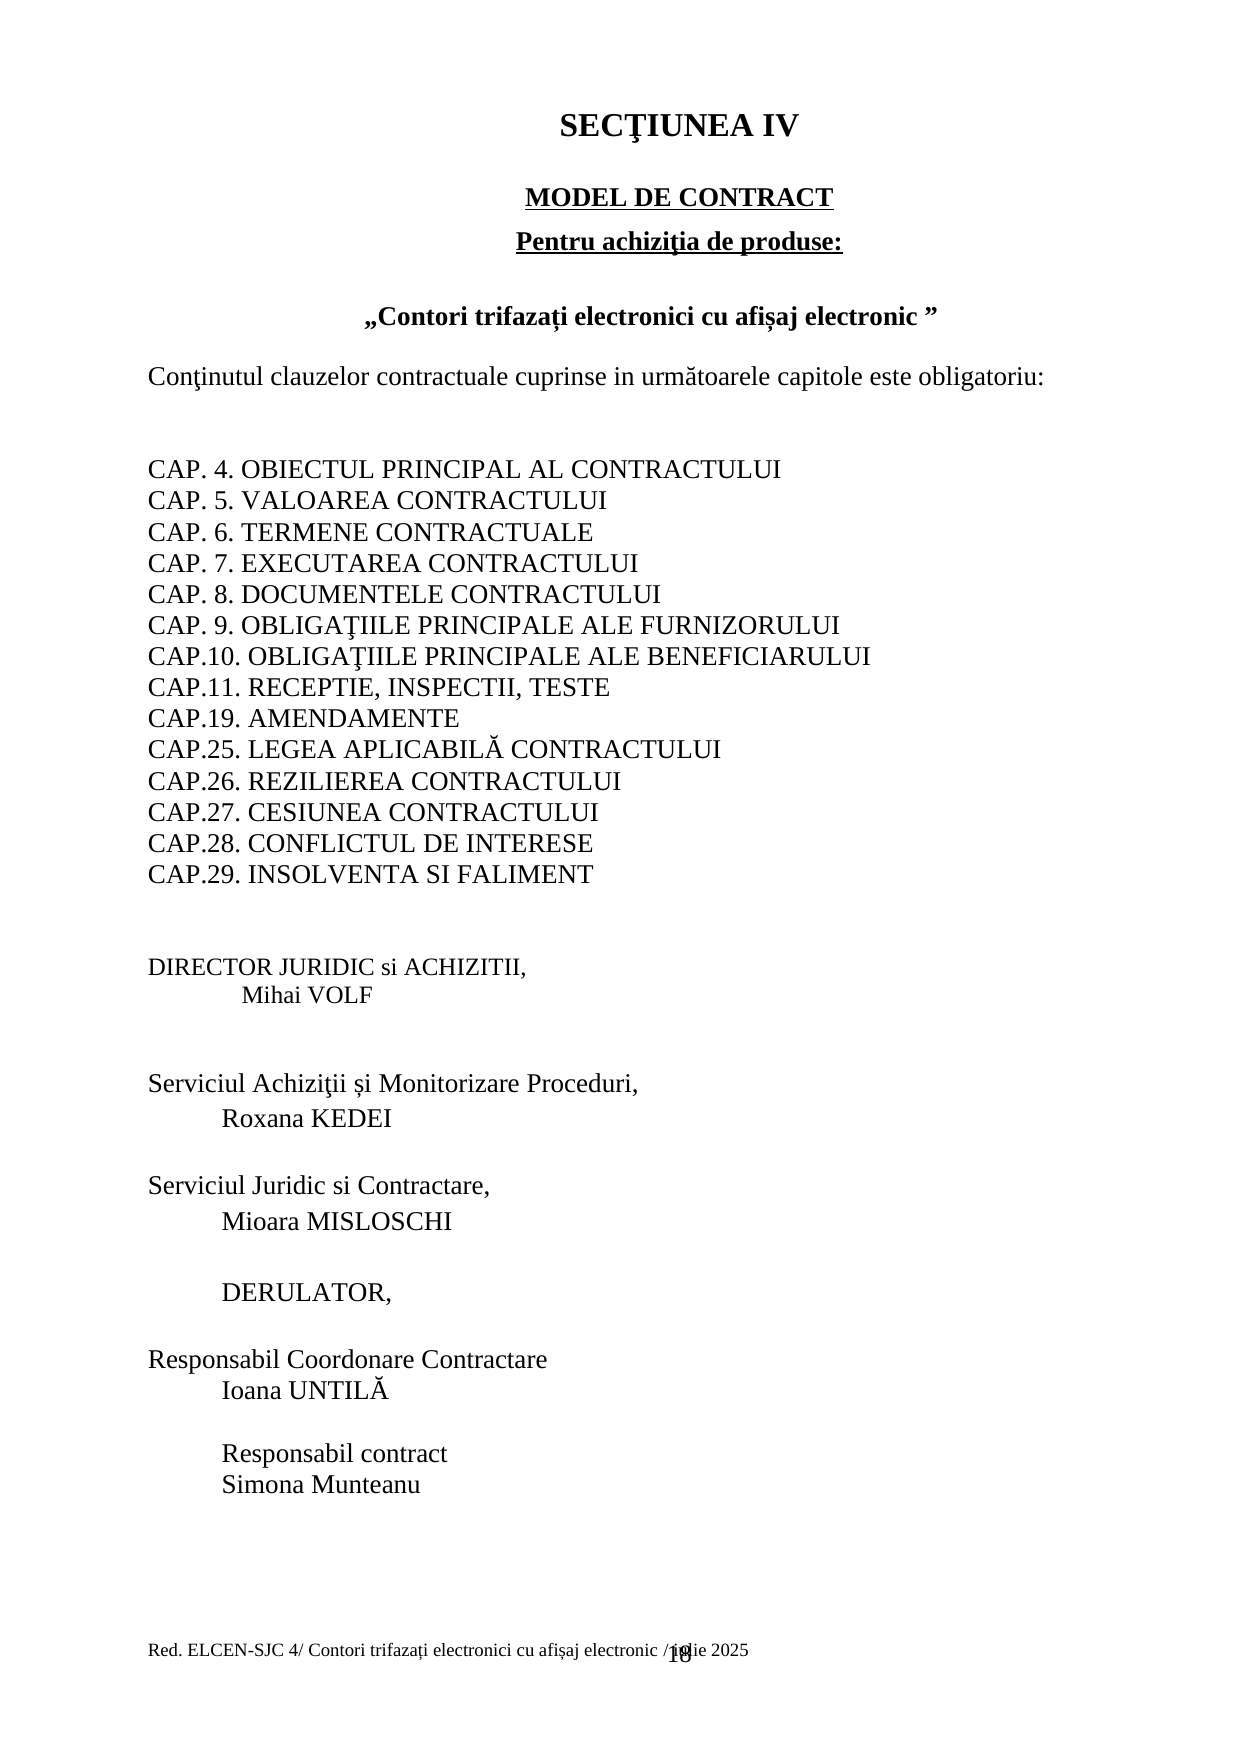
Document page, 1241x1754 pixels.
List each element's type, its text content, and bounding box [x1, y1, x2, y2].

text Simona Munteanu [148, 1468, 1211, 1499]
text CAP.10. OBLIGAŢIILE PRINCIPALE ALE BENEFICIARULUI [148, 640, 1211, 671]
text Serviciul Juridic si Contractare, [148, 1169, 1211, 1200]
text „Contori trifazați electronici cu afișaj electronic ” [148, 300, 1211, 331]
text CAP.29. INSOLVENTA SI FALIMENT [148, 858, 1211, 889]
text Mihai VOLF [241, 980, 1211, 1009]
subtitle MODEL DE CONTRACT [148, 182, 1211, 213]
text CAP. 7. EXECUTAREA CONTRACTULUI [148, 547, 1211, 578]
text CAP.19. AMENDAMENTE [148, 702, 1211, 734]
text CAP.26. REZILIEREA CONTRACTULUI [148, 765, 1211, 796]
text SECŢIUNEA IV [148, 105, 1211, 143]
text DERULATOR, [148, 1276, 1211, 1308]
text Roxana KEDEI [221, 1102, 1211, 1133]
subtitle Pentru achiziţia de produse: [148, 225, 1211, 256]
text Serviciul Achiziţii și Monitorizare Proceduri, [148, 1067, 1211, 1098]
text CAP.11. RECEPTIE, INSPECTII, TESTE [148, 671, 1211, 702]
text Ioana UNTILĂ [148, 1374, 1211, 1406]
text DIRECTOR JURIDIC si ACHIZITII, [148, 952, 1211, 980]
text CAP. 5. VALOAREA CONTRACTULUI [148, 484, 1211, 516]
text Mioara MISLOSCHI [148, 1205, 1211, 1236]
text CAP.27. CESIUNEA CONTRACTULUI [148, 796, 1211, 827]
text CAP. 4. OBIECTUL PRINCIPAL AL CONTRACTULUI [148, 453, 1211, 484]
text CAP.25. LEGEA APLICABILĂ CONTRACTULUI [148, 734, 1211, 765]
text CAP. 9. OBLIGAŢIILE PRINCIPALE ALE FURNIZORULUI [148, 609, 1211, 640]
text Responsabil contract [148, 1437, 1211, 1468]
text CAP. 8. DOCUMENTELE CONTRACTULUI [148, 578, 1211, 609]
text CAP. 6. TERMENE CONTRACTUALE [148, 516, 1211, 547]
text CAP.28. CONFLICTUL DE INTERESE [148, 827, 1211, 858]
text Responsabil Coordonare Contractare [148, 1343, 1211, 1374]
text Conţinutul clauzelor contractuale cuprinse in următoarele capitole este obligatoriu: [148, 360, 1211, 391]
